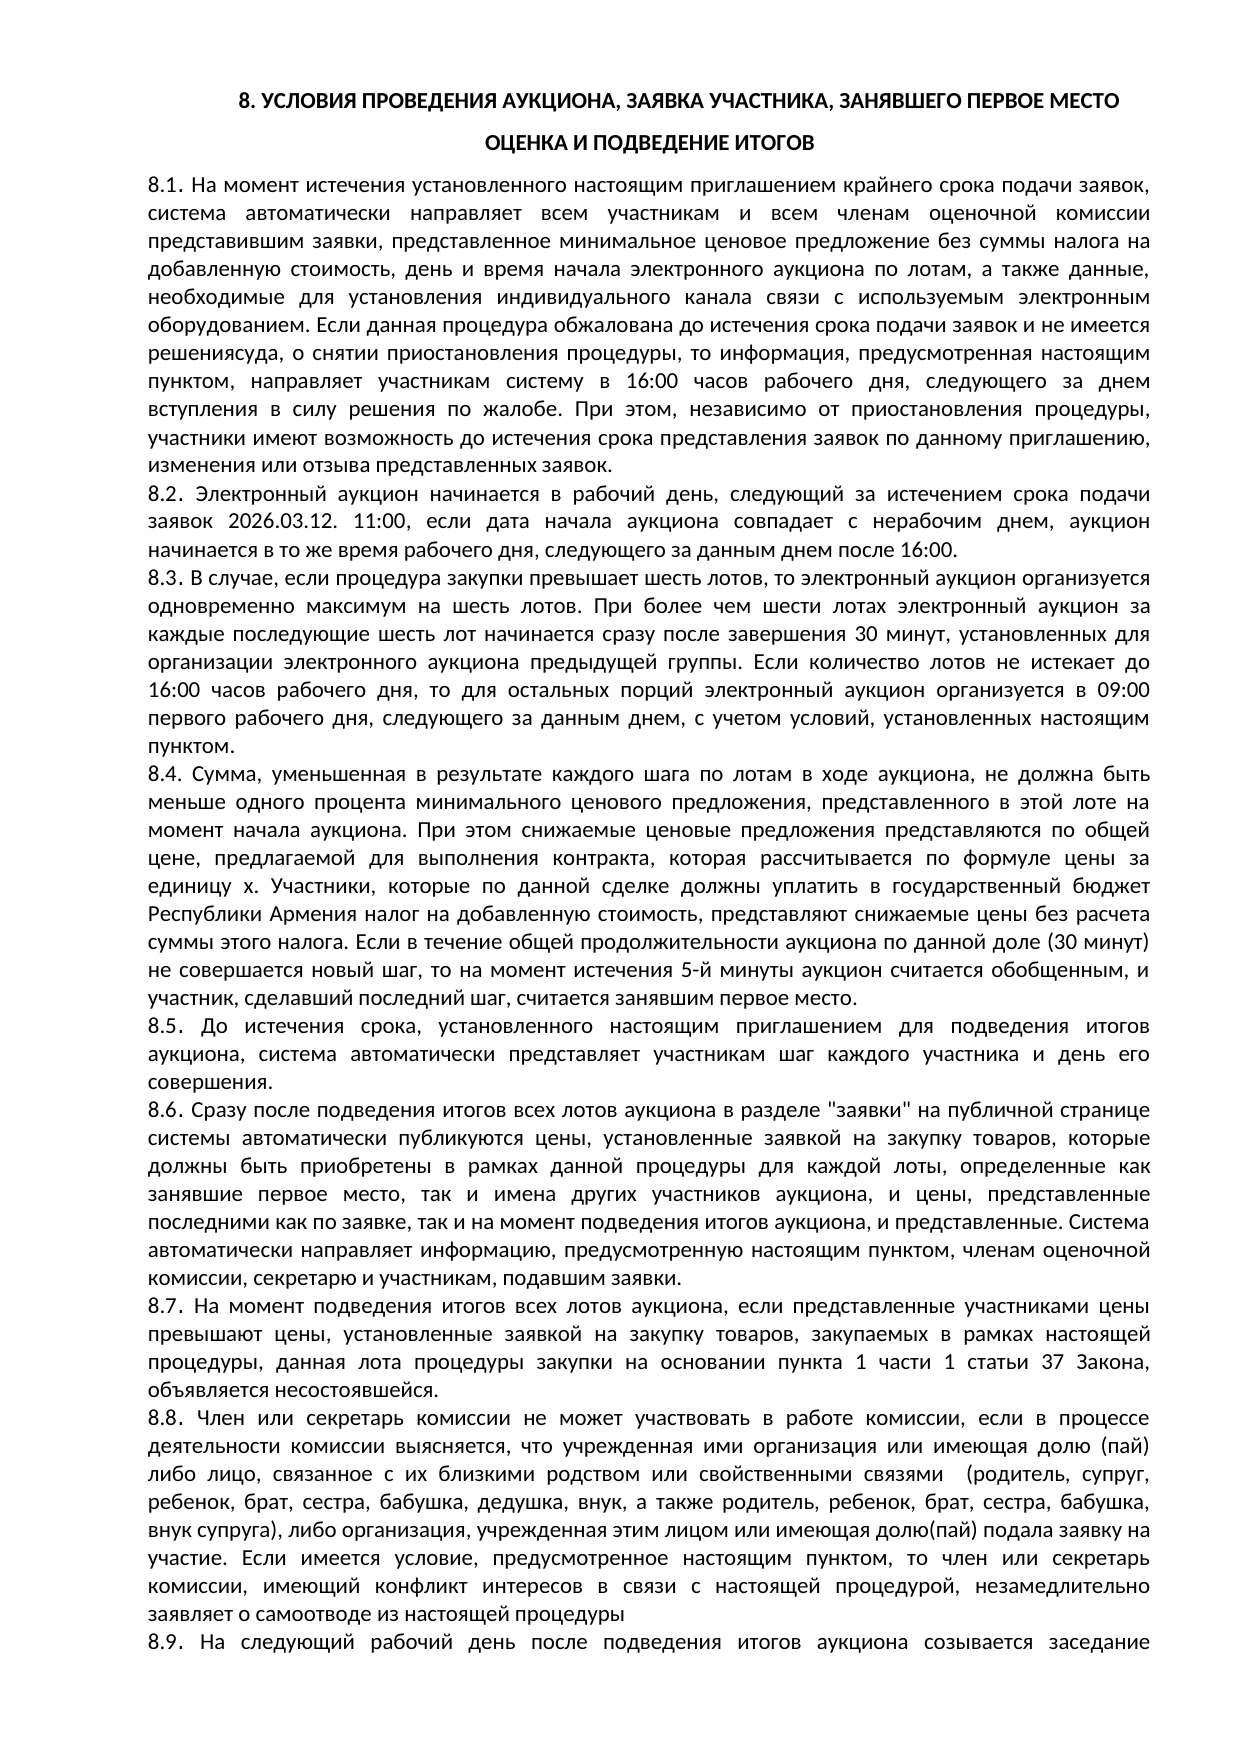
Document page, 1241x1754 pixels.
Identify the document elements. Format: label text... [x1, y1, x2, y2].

text 8.4. Сумма, уменьшенная в результате каждого шага по лотам в ходе аукциона, не должна быть меньше одного процента минимального ценового предложения, представленного в этой лоте на момент начала аукциона. При этом снижаемые ценовые предложения представляются по общей цене, предлагаемой для выполнения контракта, которая рассчитывается по формуле цены за единицу x. Участники, которые по данной сделке должны уплатить в государственный бюджет Республики Армения налог на добавленную стоимость, представляют снижаемые цены без расчета суммы этого налога. Если в течение общей продолжительности аукциона по данной доле (30 минут) не совершается новый шаг, то на момент истечения 5-й минуты аукцион считается обобщенным, и участник, сделавший последний шаг, считается занявшим первое место. [148, 759, 1152, 1011]
text 8.2․ Электронный аукцион начинается в рабочий день, следующий за истечением срока подачи заявок 2026.03.12. 11:00 , если дата начала аукциона совпадает с нерабочим днем, аукцион начинается в то же время рабочего дня, следующего за данным днем после 16:00. [148, 479, 1152, 563]
text 8.6․ Сразу после подведения итогов всех лотов аукциона в разделе "заявки" на публичной странице системы автоматически публикуются цены, установленные заявкой на закупку товаров, которые должны быть приобретены в рамках данной процедуры для каждой лоты, определенные как занявшие первое место, так и имена других участников аукциона, и цены, представленные последними как по заявке, так и на момент подведения итогов аукциона, и представленные. Система автоматически направляет информацию, предусмотренную настоящим пунктом, членам оценочной комиссии, секретарю и участникам, подавшим заявки. [148, 1095, 1152, 1291]
text 8.1․ На момент истечения установленного настоящим приглашением крайнего срока подачи заявок, система автоматически направляет всем участникам и всем членам оценочной комиссии представившим заявки, представленное минимальное ценовое предложение без суммы налога на добавленную стоимость, день и время начала электронного аукциона по лотам, а также данные, необходимые для установления индивидуального канала связи с используемым электронным оборудованием. Если данная процедура обжалована до истечения срока подачи заявок и не имеется решениясуда, о снятии приостановления процедуры, то информация, предусмотренная настоящим пунктом, направляет участникам систему в 16:00 часов рабочего дня, следующего за днем вступления в силу решения по жалобе. При этом, независимо от приостановления процедуры, участники имеют возможность до истечения срока представления заявок по данному приглашению, изменения или отзыва представленных заявок. [148, 170, 1152, 479]
text 8.7․ На момент подведения итогов всех лотов аукциона, если представленные участниками цены превышают цены, установленные заявкой на закупку товаров, закупаемых в рамках настоящей процедуры, данная лота процедуры закупки на основании пункта 1 части 1 статьи 37 Закона, объявляется несостоявшейся. [148, 1291, 1152, 1403]
text 8.8․ Член или секретарь комиссии не может участвовать в работе комиссии, если в процессе деятельности комиссии выясняется, что учрежденная ими организация или имеющая долю (пай) либо лицо, связанное с их близкими родством или свойственными связями (родитель, супруг, ребенок, брат, сестра, бабушка, дедушка, внук, а также родитель, ребенок, брат, сестра, бабушка, внук супруга), либо организация, учрежденная этим лицом или имеющая долю(пай) подала заявку на участие. Если имеется условие, предусмотренное настоящим пунктом, то член или секретарь комиссии, имеющий конфликт интересов в связи с настоящей процедурой, незамедлительно заявляет о самоотводе из настоящей процедуры [148, 1403, 1152, 1627]
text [148, 1627, 1152, 1656]
text 8.5․ До истечения срока, установленного настоящим приглашением для подведения итогов аукциона, система автоматически представляет участникам шаг каждого участника и день его совершения. [148, 1011, 1152, 1095]
text 8. УСЛОВИЯ ПРОВЕДЕНИЯ АУКЦИОНА, ЗАЯВКА УЧАСТНИКА, ЗАНЯВШЕГО ПЕРВОЕ МЕСТО ОЦЕНКА И ПОДВЕДЕНИЕ ИТОГОВ [148, 86, 1152, 156]
text 8.3․ В случае, если процедура закупки превышает шесть лотов, то электронный аукцион организуется одновременно максимум на шесть лотов. При более чем шести лотах электронный аукцион за каждые последующие шесть лот начинается сразу после завершения 30 минут, установленных для организации электронного аукциона предыдущей группы. Если количество лотов не истекает до 16:00 часов рабочего дня, то для остальных порций электронный аукцион организуется в 09:00 первого рабочего дня, следующего за данным днем, с учетом условий, установленных настоящим пунктом. [148, 563, 1152, 759]
